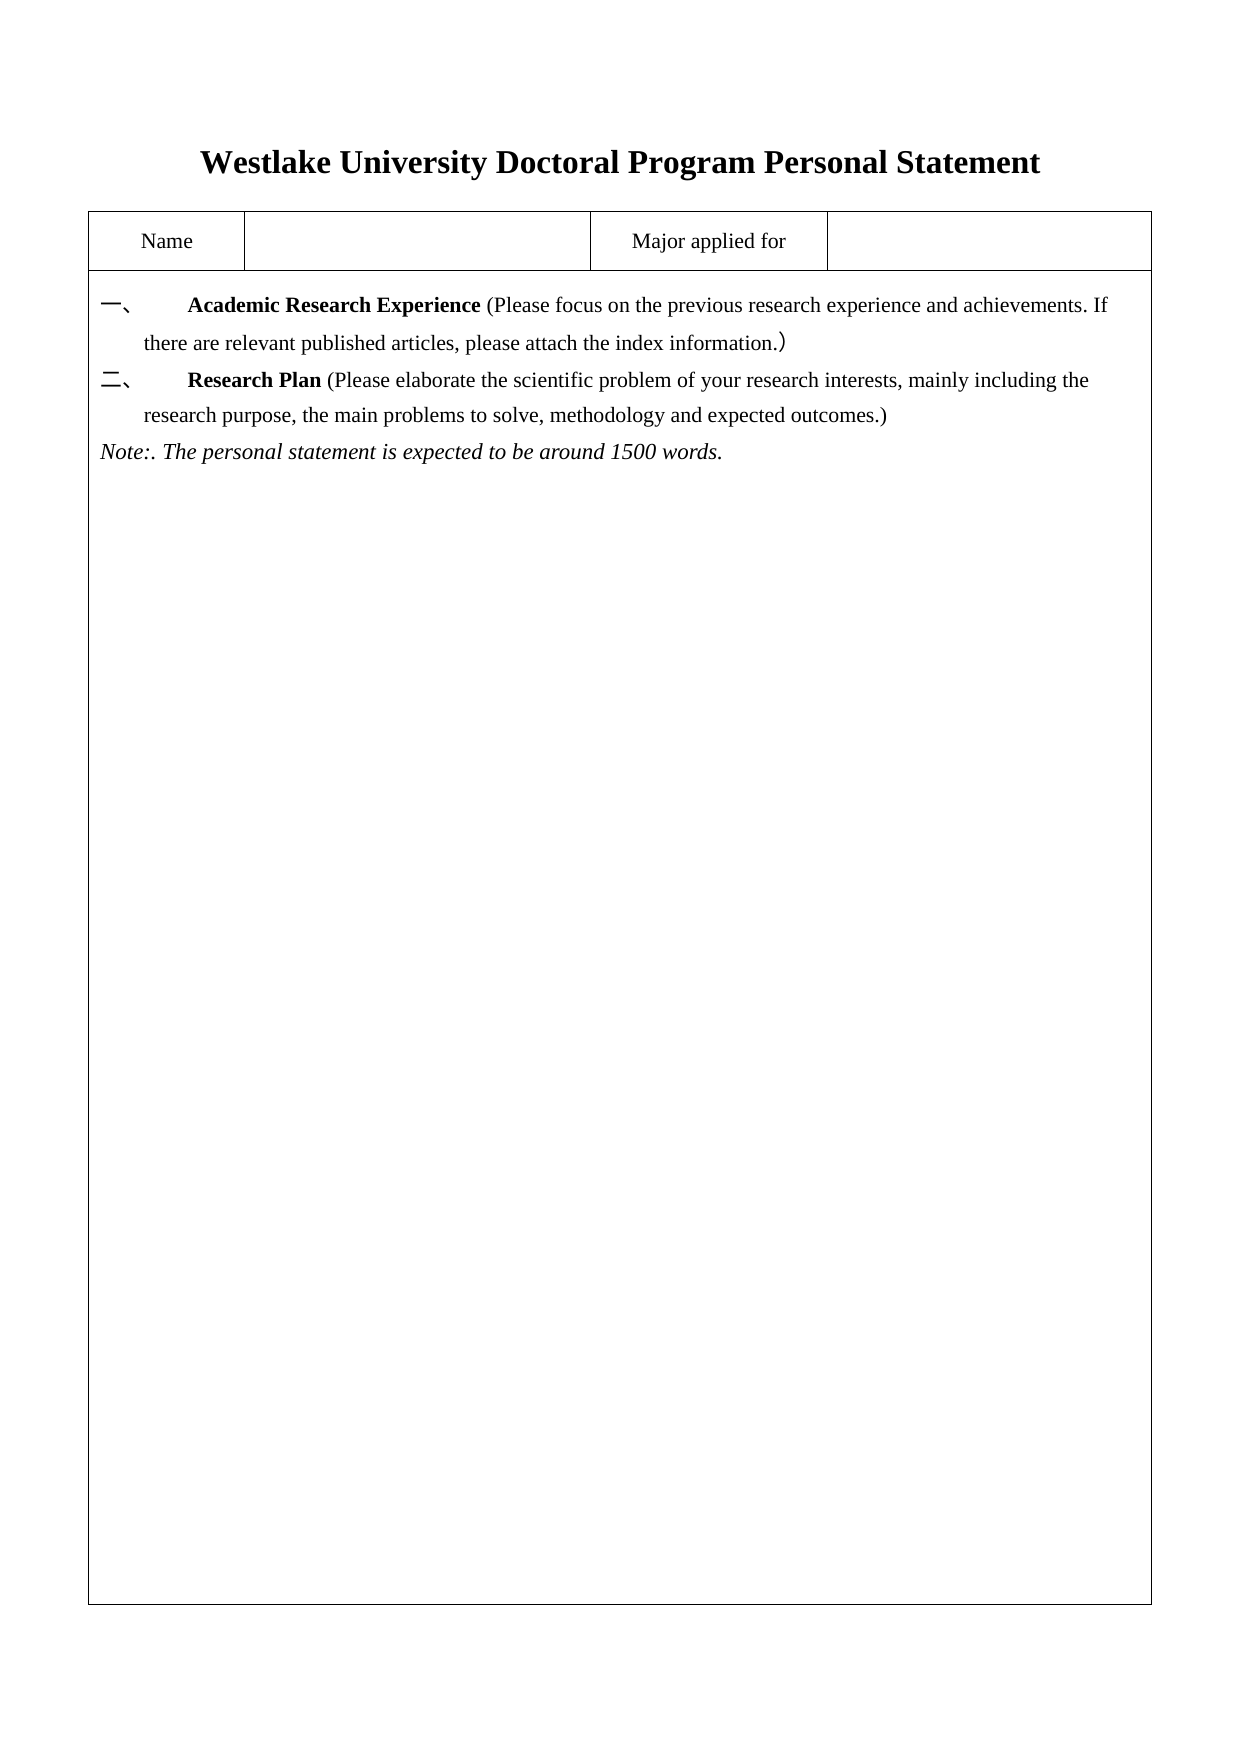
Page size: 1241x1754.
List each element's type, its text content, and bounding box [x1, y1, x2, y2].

table_header [828, 212, 1151, 270]
table_header [245, 212, 590, 270]
text Westlake University Doctoral Program Personal Statement [89, 129, 1152, 194]
table_header Name [89, 212, 244, 270]
table_header Major applied for [591, 212, 827, 270]
table_cell Academic Research Experience (Please focus on the previous research experience and achievements. If there are relevant published articles, please attach the index information.） Research Plan (Please elaborate the scientific problem of your research interests, mainly including the research purpose, the main problems to solve, methodology and expected outcomes.) Note:. The personal statement is expected to be around 1500 words. [89, 271, 1151, 1604]
